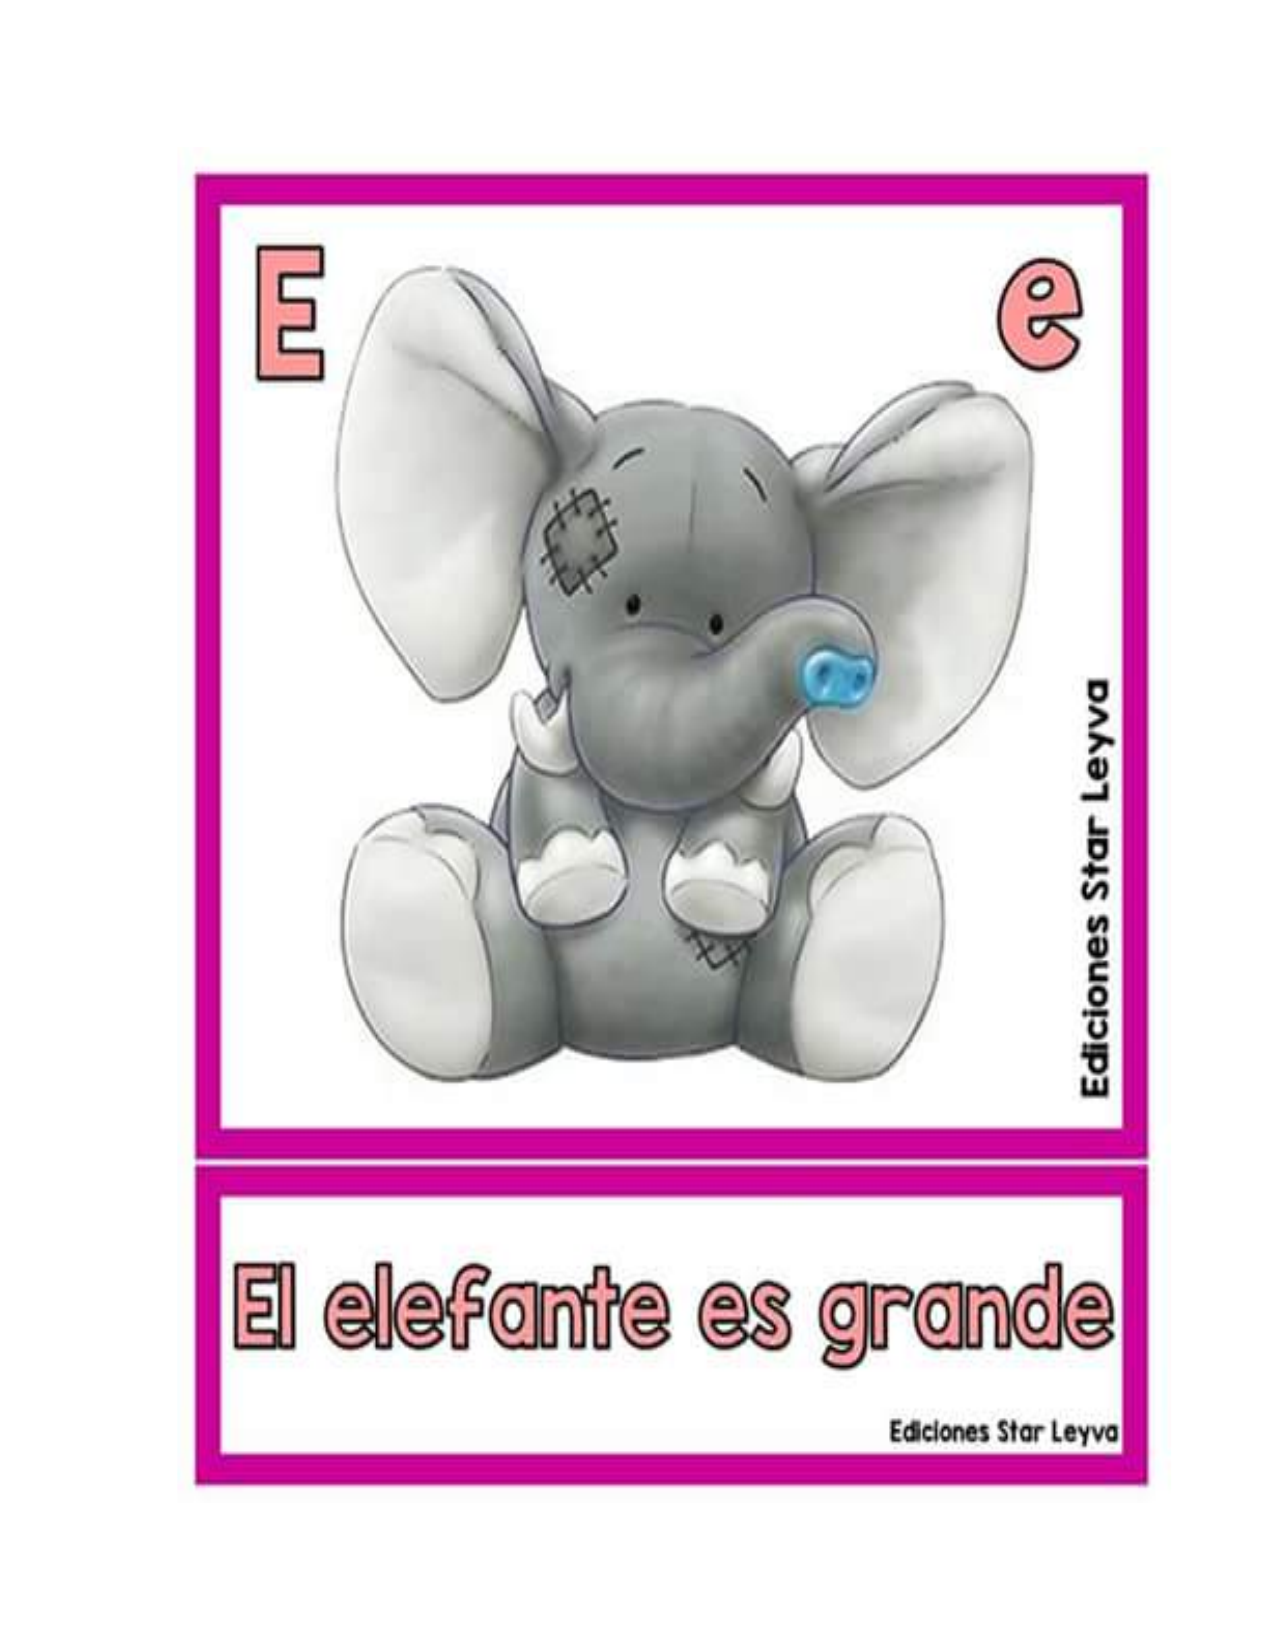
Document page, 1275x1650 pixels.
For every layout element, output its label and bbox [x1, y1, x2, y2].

picture [177, 147, 1172, 1503]
